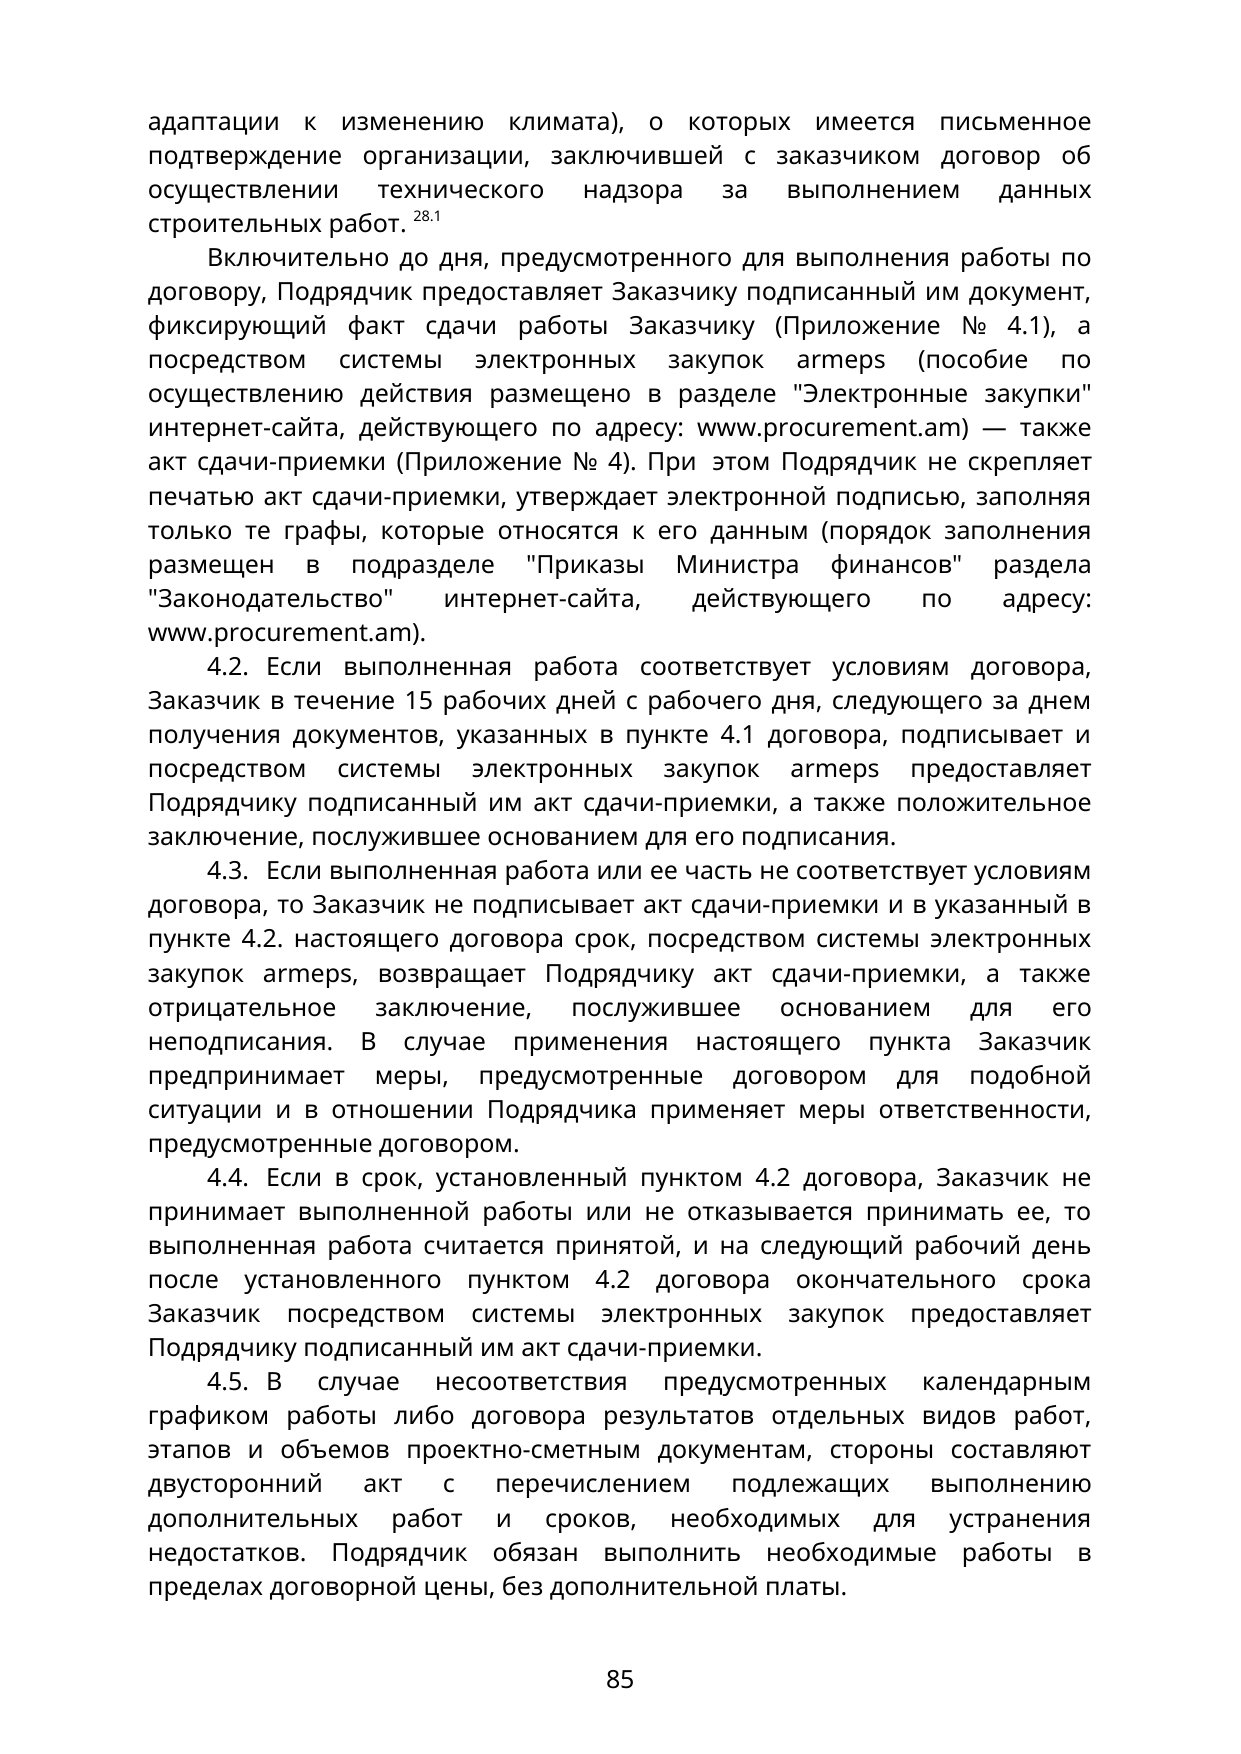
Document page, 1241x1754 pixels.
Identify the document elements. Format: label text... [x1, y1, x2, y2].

text Включительно до дня, предусмотренного для выполнения работы по договору, Подрядчик предоставляет Заказчику подписанный им документ, фиксирующий факт сдачи работы Заказчику (Приложение № 4.1), а посредством системы электронных закупок armeps (пособие по осуществлению действия размещено в разделе "Электронные закупки" интернет-сайта, действующего по адресу: www.procurement.am) — также акт сдачи-приемки (Приложение № 4). При этом Подрядчик не скрепляет печатью акт сдачи-приемки, утверждает электронной подписью, заполняя только те графы, которые относятся к его данным (порядок заполнения размещен в подразделе "Приказы Министра финансов" раздела "Законодательство" интернет-сайта, действующего по адресу: www.procurement.am). [148, 240, 1092, 649]
text 4.3. Если выполненная работа или ее часть не соответствует условиям договора, то Заказчик не подписывает акт сдачи-приемки и в указанный в пункте 4.2. настоящего договора срок, посредством системы электронных закупок armeps, возвращает Подрядчику акт сдачи-приемки, а также отрицательное заключение, послужившее основанием для его неподписания. В случае применения настоящего пункта Заказчик предпринимает меры, предусмотренные договором для подобной ситуации и в отношении Подрядчика применяет меры ответственности, предусмотренные договором. [148, 853, 1092, 1159]
text 4.5. В случае несоответствия предусмотренных календарным графиком работы либо договора результатов отдельных видов работ, этапов и объемов проектно-сметным документам, стороны составляют двусторонний акт с перечислением подлежащих выполнению дополнительных работ и сроков, необходимых для устранения недостатков. Подрядчик обязан выполнить необходимые работы в пределах договорной цены, без дополнительной платы. [148, 1364, 1092, 1602]
text 4.2. Если выполненная работа соответствует условиям договора, Заказчик в течение 15 рабочих дней с рабочего дня, следующего за днем получения документов, указанных в пункте 4.1 договора, подписывает и посредством системы электронных закупок armeps предоставляет Подрядчику подписанный им акт сдачи-приемки, а также положительное заключение, послужившее основанием для его подписания. [148, 649, 1092, 853]
text 4.4. Если в срок, установленный пунктом 4.2 договора, Заказчик не принимает выполненной работы или не отказывается принимать ее, то выполненная работа считается принятой, и на следующий рабочий день после установленного пунктом 4.2 договора окончательного срока Заказчик посредством системы электронных закупок предоставляет Подрядчику подписанный им акт сдачи-приемки. [148, 1159, 1092, 1364]
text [148, 103, 1092, 240]
